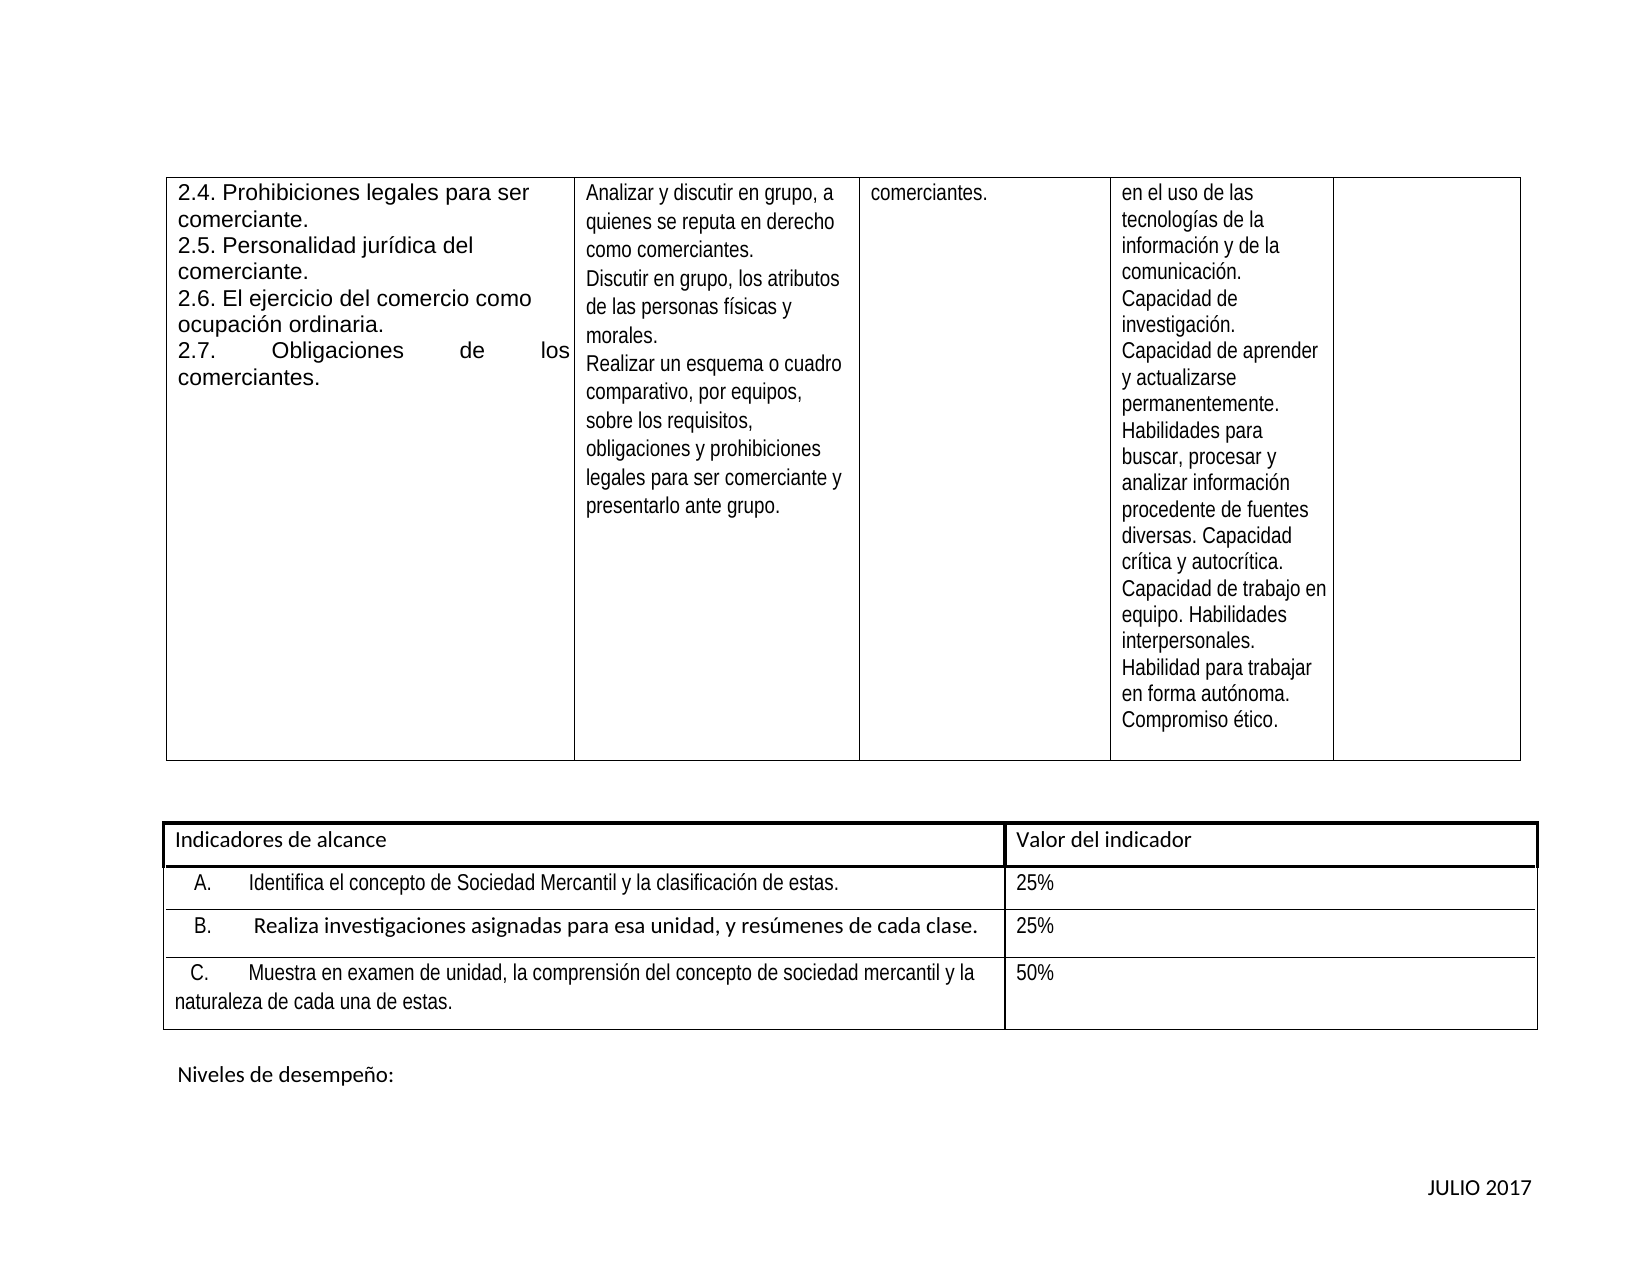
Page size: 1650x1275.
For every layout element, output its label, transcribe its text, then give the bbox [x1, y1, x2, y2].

table_cell C. Muestra en examen de unidad, la comprensión del concepto de sociedad mercantil y la naturaleza de cada una de estas. [164, 957, 1004, 1028]
table_cell B. Realiza investigaciones asignadas para esa unidad, y resúmenes de cada clase. [164, 909, 1004, 957]
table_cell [167, 178, 574, 760]
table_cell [860, 178, 1110, 760]
table_header Indicadores de alcance [165, 825, 1003, 865]
table_cell 50% [1006, 957, 1537, 1028]
table_cell 25% [1006, 909, 1537, 957]
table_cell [575, 178, 859, 760]
text Niveles de desempeño: [177, 1060, 1532, 1088]
table_cell 25% [1006, 865, 1537, 909]
table_cell Identifica el concepto de Sociedad Mercantil y la clasificación de estas. [164, 866, 1004, 909]
table_cell 4 [1334, 178, 1520, 760]
table_header Valor del indicador [1007, 825, 1536, 865]
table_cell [1111, 178, 1333, 760]
